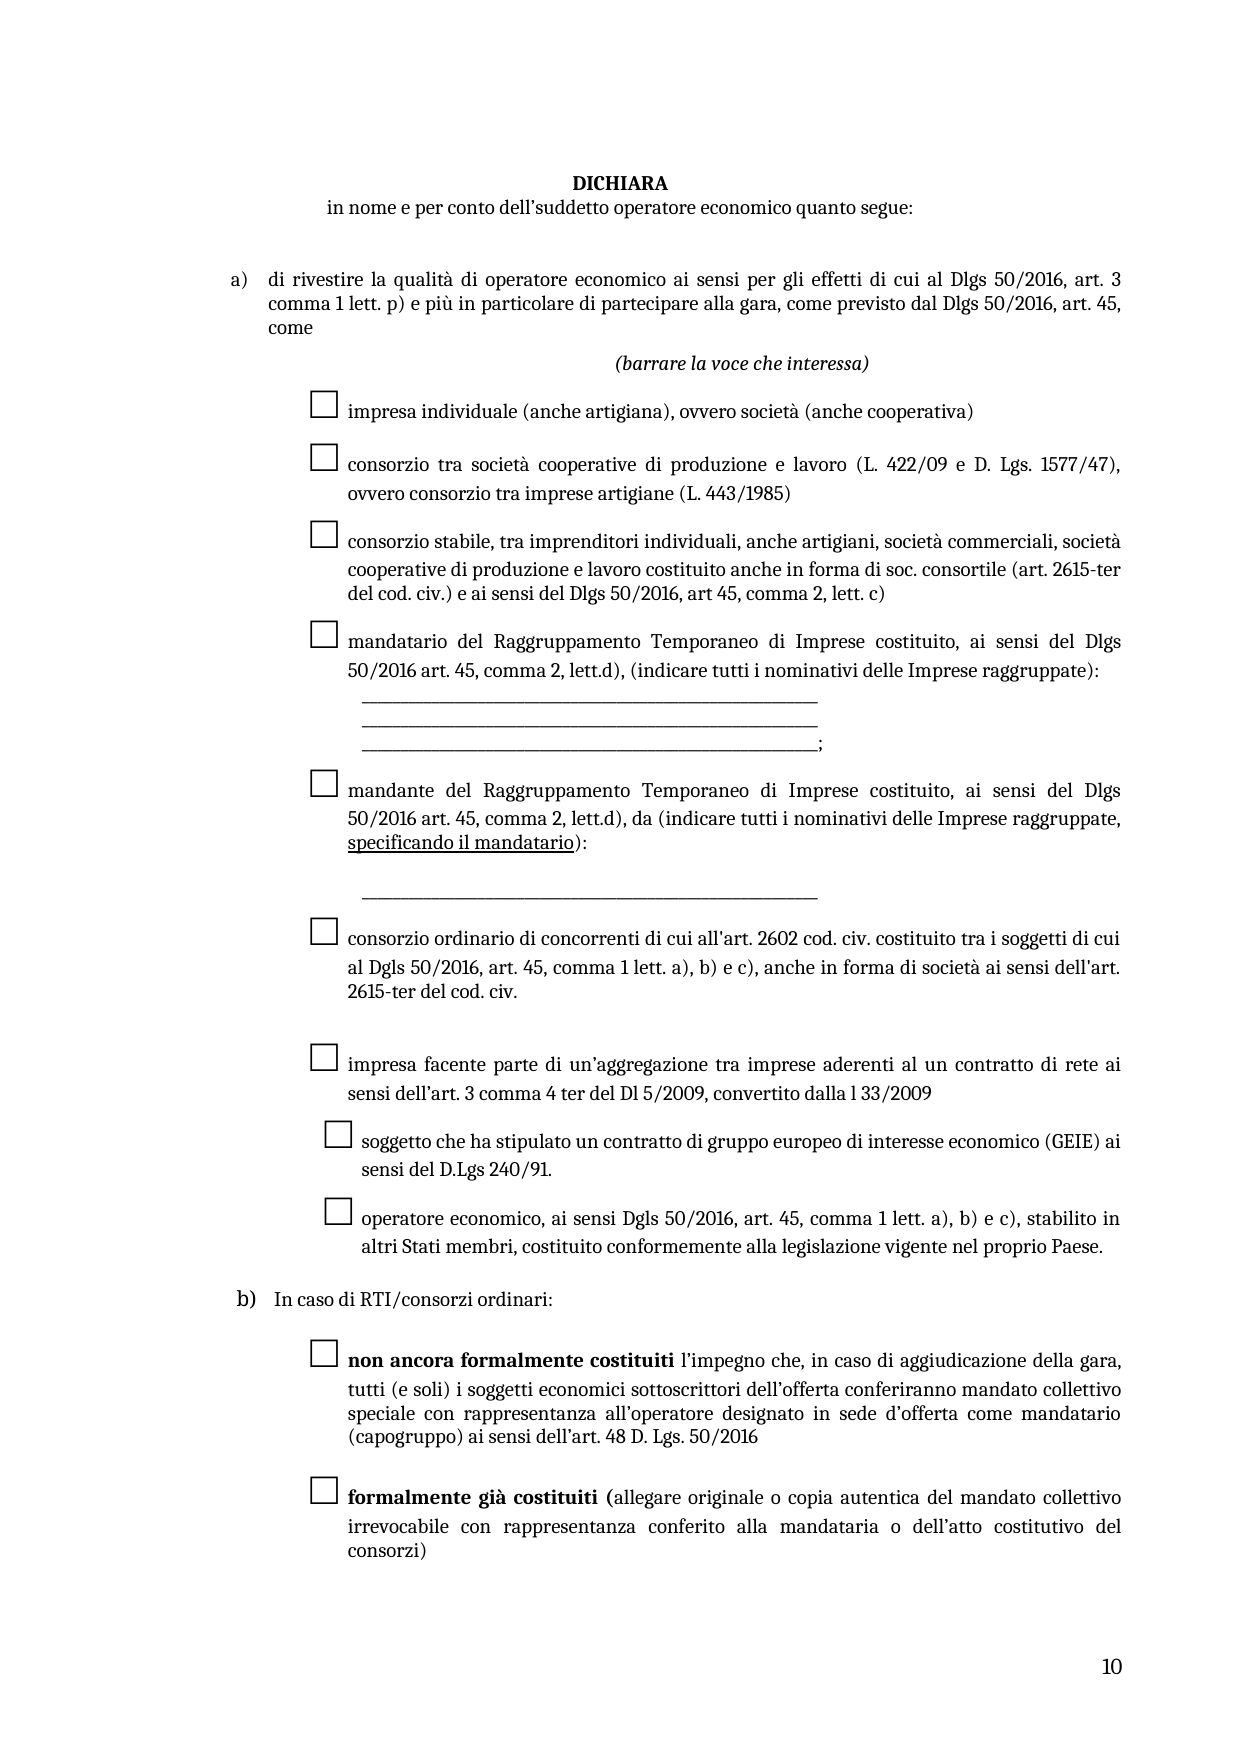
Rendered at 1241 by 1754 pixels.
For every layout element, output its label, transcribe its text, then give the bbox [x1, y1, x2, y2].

list formalmente già costituiti (allegare originale o copia autentica del mandato collettivo irrevocabile con rappresentanza conferito alla mandataria o dell’atto costitutivo del consorzi) [310, 1462, 1122, 1562]
list di rivestire la qualità di operatore economico ai sensi per gli effetti di cui al Dlgs 50/2016, art. 3 comma 1 lett. p) e più in particolare di partecipare alla gara, come previsto dal Dlgs 50/2016, art. 45, come [231, 267, 1122, 339]
list soggetto che ha stipulato un contratto di gruppo europeo di interesse economico (GEIE) ai sensi del D.Lgs 240/91. [324, 1105, 1122, 1182]
list operatore economico, ai sensi Dgls 50/2016, art. 45, comma 1 lett. a), b) e c), stabilito in altri Stati membri, costituito conformemente alla legislazione vigente nel proprio Paese. [324, 1182, 1122, 1259]
list consorzio stabile, tra imprenditori individuali, anche artigiani, società commerciali, società cooperative di produzione e lavoro costituito anche in forma di soc. consortile (art. 2615-ter del cod. civ.) e ai sensi del Dlgs 50/2016, art 45, comma 2, lett. c) [310, 505, 1122, 606]
text DICHIARA [118, 172, 1122, 196]
list In caso di RTI/consorzi ordinari: [236, 1284, 1122, 1312]
list mandante del Raggruppamento Temporaneo di Imprese costituito, ai sensi del Dlgs 50/2016 art. 45, comma 2, lett.d), da (indicare tutti i nominativi delle Imprese raggruppate, specificando il mandatario): [310, 754, 1122, 855]
list mandatario del Raggruppamento Temporaneo di Imprese costituito, ai sensi del Dlgs 50/2016 art. 45, comma 2, lett.d), (indicare tutti i nominativi delle Imprese raggruppate): [310, 606, 1122, 682]
list non ancora formalmente costituiti l’impegno che, in caso di aggiudicazione della gara, tutti (e soli) i soggetti economici sottoscrittori dell’offerta conferiranno mandato collettivo speciale con rappresentanza all’operatore designato in sede d’offerta come mandatario (capogruppo) ai sensi dell’art. 48 D. Lgs. 50/2016 [310, 1324, 1122, 1449]
text (barrare la voce che interessa) [362, 352, 1122, 376]
text ___________________________________________________________ ___________________________________________________________ ___________________________________________________________; [362, 682, 1122, 754]
text in nome e per conto dell’suddetto operatore economico quanto segue: [118, 196, 1122, 219]
text ___________________________________________________________ [362, 879, 1122, 903]
list impresa facente parte di un’aggregazione tra imprese aderenti al un contratto di rete ai sensi dell’art. 3 comma 4 ter del Dl 5/2009, convertito dalla l 33/2009 [310, 1029, 1122, 1105]
list consorzio ordinario di concorrenti di cui all'art. 2602 cod. civ. costituito tra i soggetti di cui al Dgls 50/2016, art. 45, comma 1 lett. a), b) e c), anche in forma di società ai sensi dell'art. 2615-ter del cod. civ. [310, 903, 1122, 1003]
list impresa individuale (anche artigiana), ovvero società (anche cooperativa) [310, 376, 1122, 428]
list consorzio tra società cooperative di produzione e lavoro (L. 422/09 e D. Lgs. 1577/47), ovvero consorzio tra imprese artigiane (L. 443/1985) [310, 428, 1122, 505]
